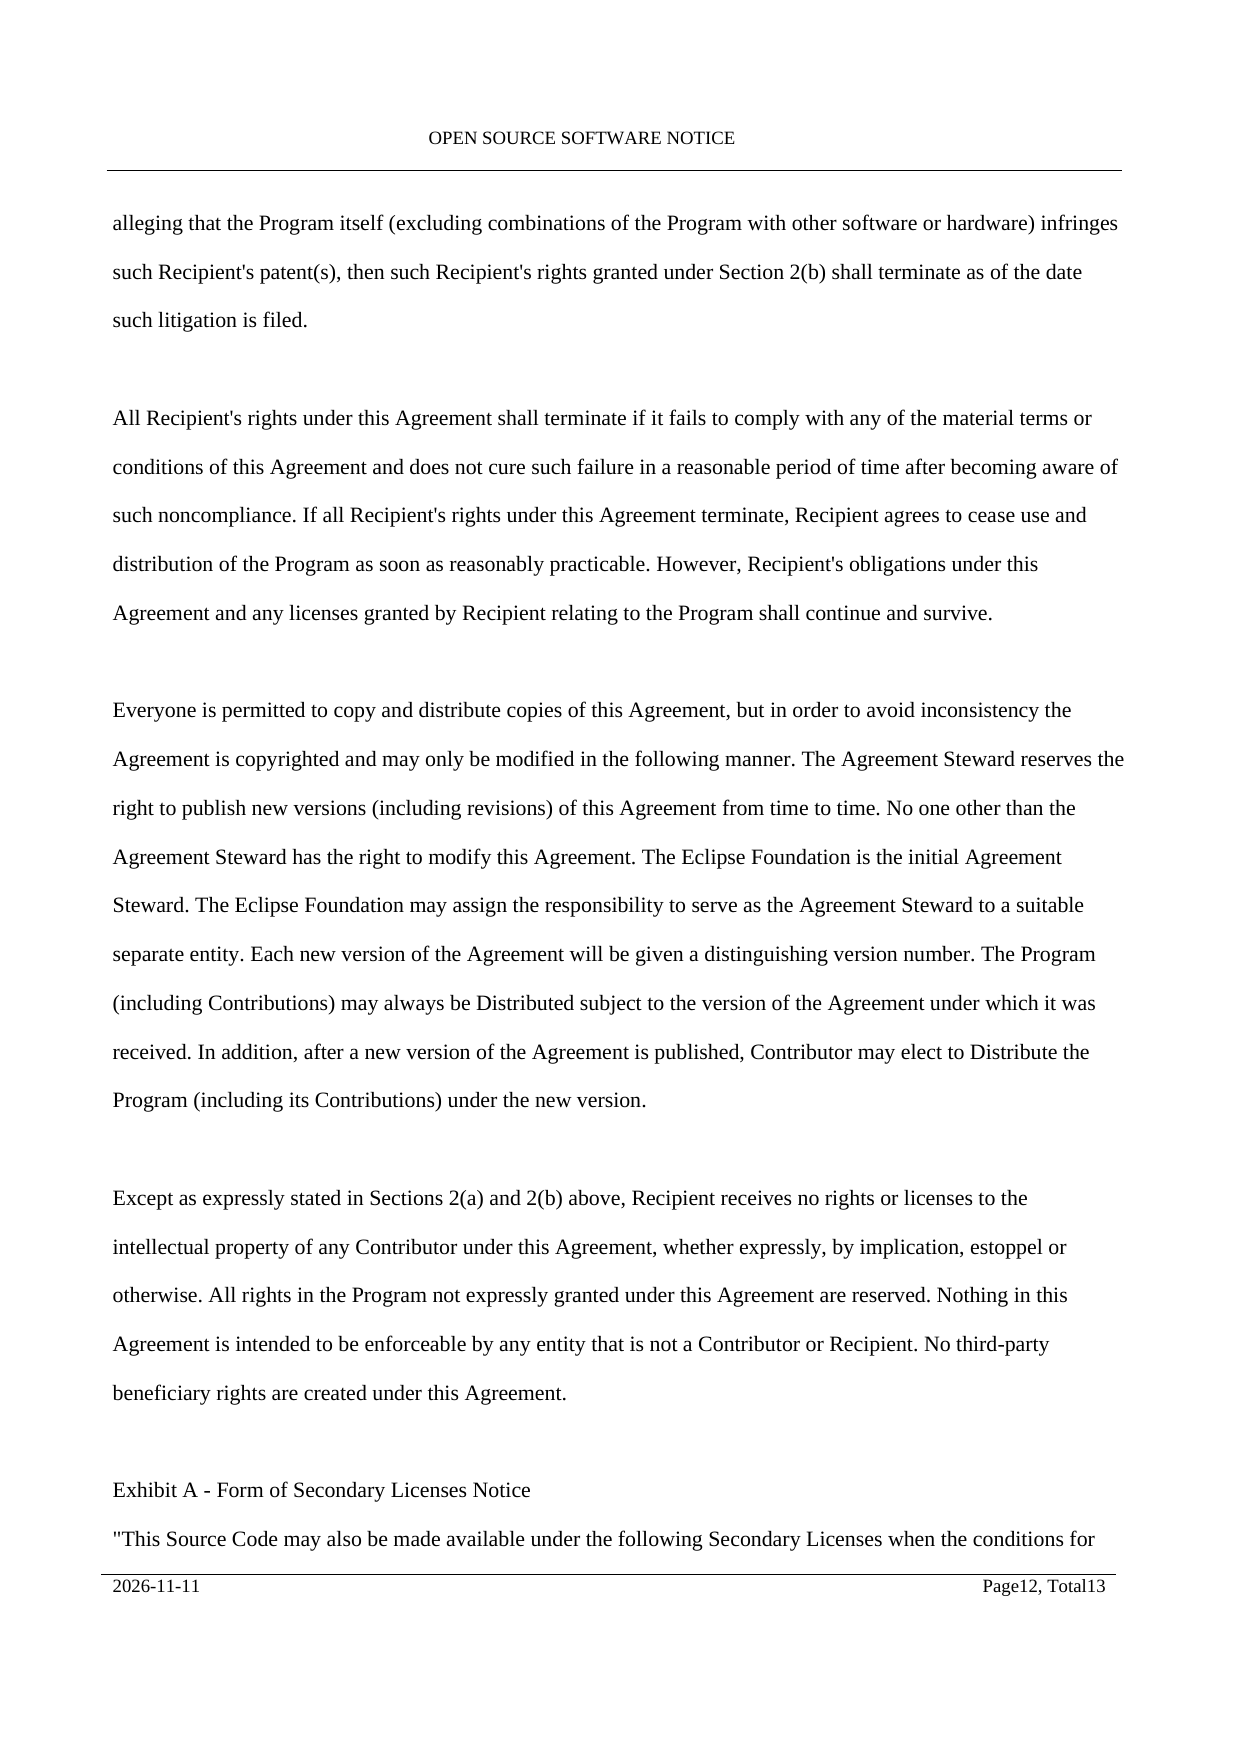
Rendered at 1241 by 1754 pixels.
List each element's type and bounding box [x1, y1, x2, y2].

text [112, 206, 1128, 1555]
